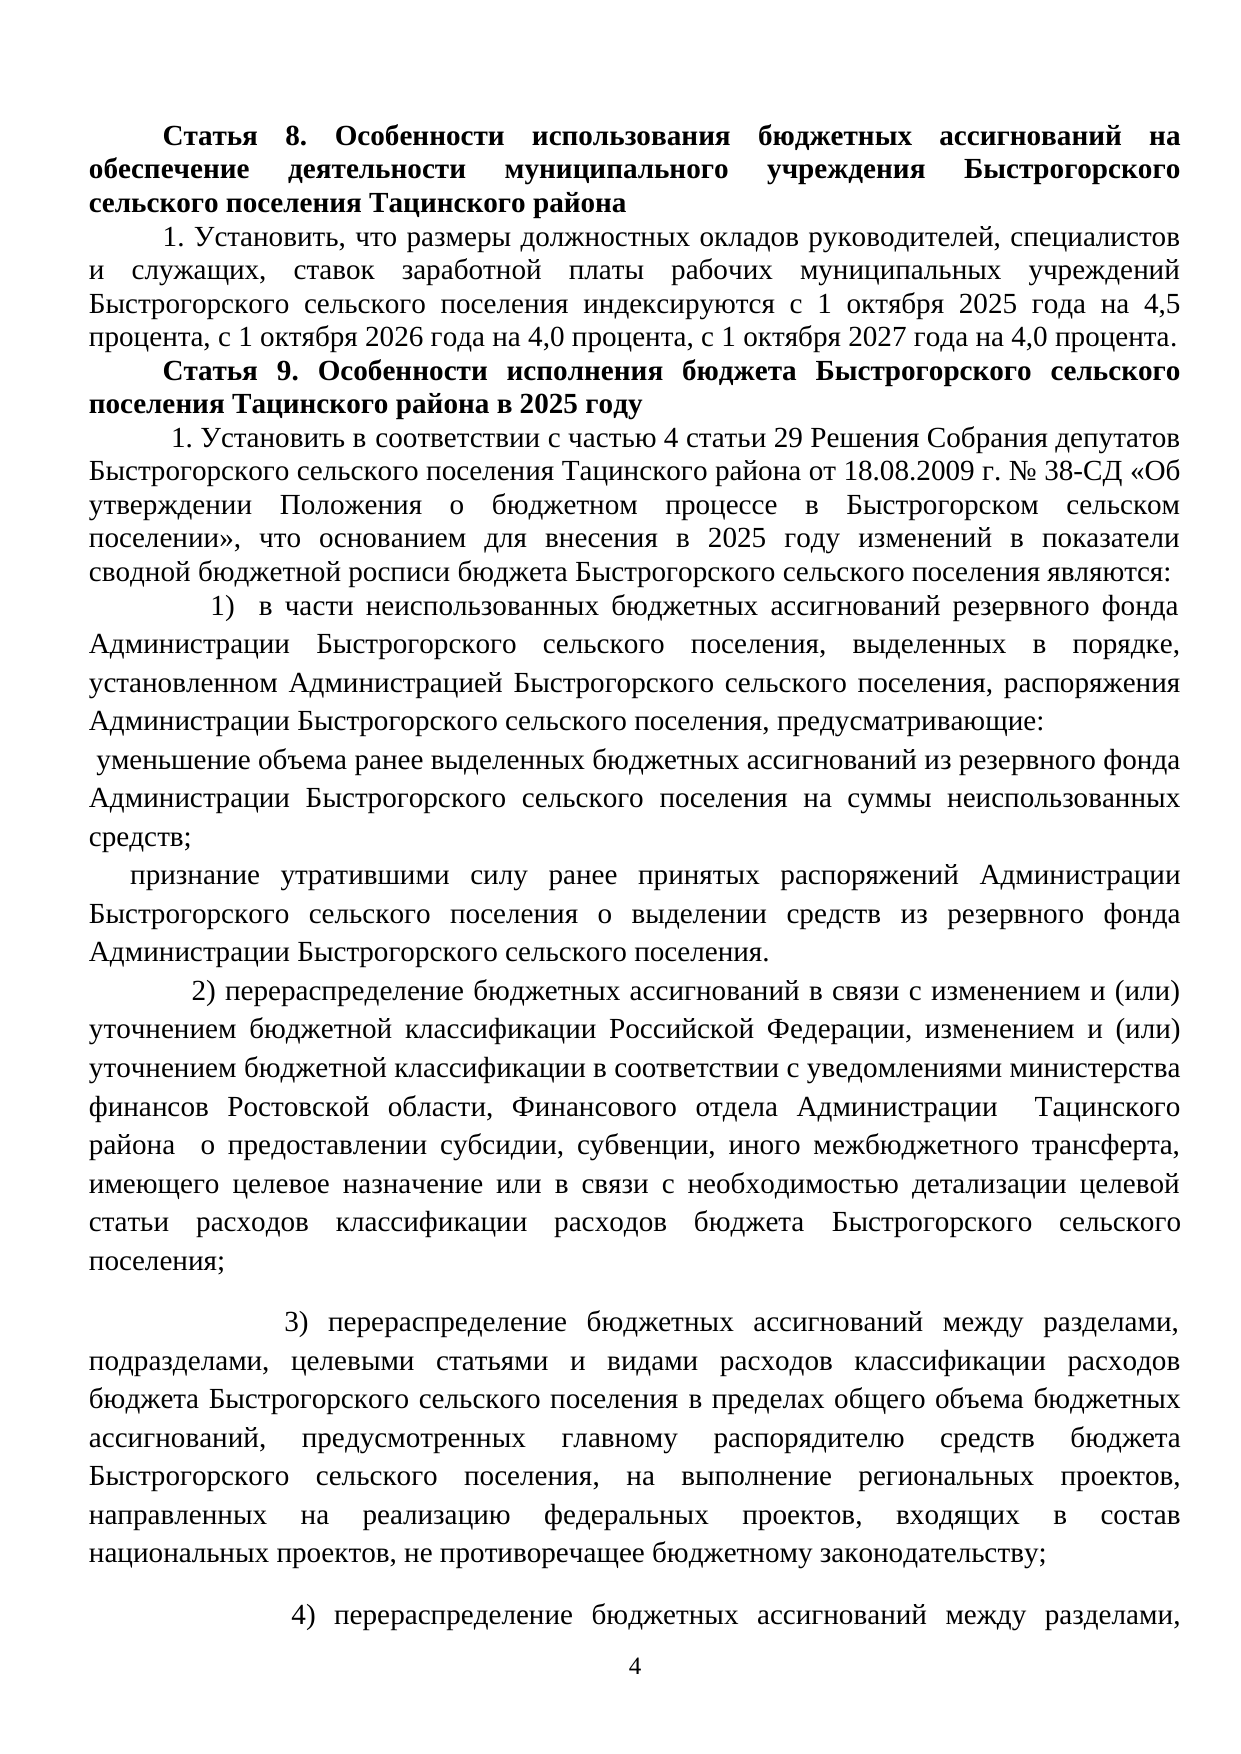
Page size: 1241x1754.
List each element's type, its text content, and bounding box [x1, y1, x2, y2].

text 1) в части неиспользованных бюджетных ассигнований резервного фонда Администрации Быстрогорского сельского поселения, выделенных в порядке, установленном Администрацией Быстрогорского сельского поселения, распоряжения Администрации Быстрогорского сельского поселения, предусматривающие: [89, 588, 1181, 737]
text признание утратившими силу ранее принятых распоряжений Администрации Быстрогорского сельского поселения о выделении средств из резервного фонда Администрации Быстрогорского сельского поселения. [89, 857, 1181, 968]
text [89, 1597, 1181, 1631]
text 3) перераспределение бюджетных ассигнований между разделами, подразделами, целевыми статьями и видами расходов классификации расходов бюджета Быстрогорского сельского поселения в пределах общего объема бюджетных ассигнований, предусмотренных главному распорядителю средств бюджета Быстрогорского сельского поселения, на выполнение региональных проектов, направленных на реализацию федеральных проектов, входящих в состав национальных проектов, не противоречащее бюджетному законодательству; [89, 1304, 1181, 1569]
text 2) перераспределение бюджетных ассигнований в связи с изменением и (или) уточнением бюджетной классификации Российской Федерации, изменением и (или) уточнением бюджетной классификации в соответствии с уведомлениями министерства финансов Ростовской области, Финансового отдела Администрации Тацинского района о предоставлении субсидии, субвенции, иного межбюджетного трансферта, имеющего целевое назначение или в связи с необходимостью детализации целевой статьи расходов классификации расходов бюджета Быстрогорского сельского поселения; [89, 973, 1181, 1276]
text 1. Установить в соответствии с частью 4 статьи 29 Решения Собрания депутатов Быстрогорского сельского поселения Тацинского района от 18.08.2009 г. № 38-СД «Об утверждении Положения о бюджетном процессе в Быстрогорском сельском поселении», что основанием для внесения в 2025 году изменений в показатели сводной бюджетной росписи бюджета Быстрогорского сельского поселения являются: [89, 420, 1181, 588]
text Статья 9. Особенности исполнения бюджета Быстрогорского сельского поселения Тацинского района в 2025 году [89, 353, 1181, 420]
text 1. Установить, что размеры должностных окладов руководителей, специалистов и служащих, ставок заработной платы рабочих муниципальных учреждений Быстрогорского сельского поселения индексируются с 1 октября 2025 года на 4,5 процента, с 1 октября 2026 года на 4,0 процента, с 1 октября 2027 года на 4,0 процента. [89, 219, 1181, 353]
text Статья 8. Особенности использования бюджетных ассигнований на обеспечение деятельности муниципального учреждения Быстрогорского сельского поселения Тацинского района [89, 118, 1181, 219]
text уменьшение объема ранее выделенных бюджетных ассигнований из резервного фонда Администрации Быстрогорского сельского поселения на суммы неиспользованных средств; [89, 742, 1181, 852]
